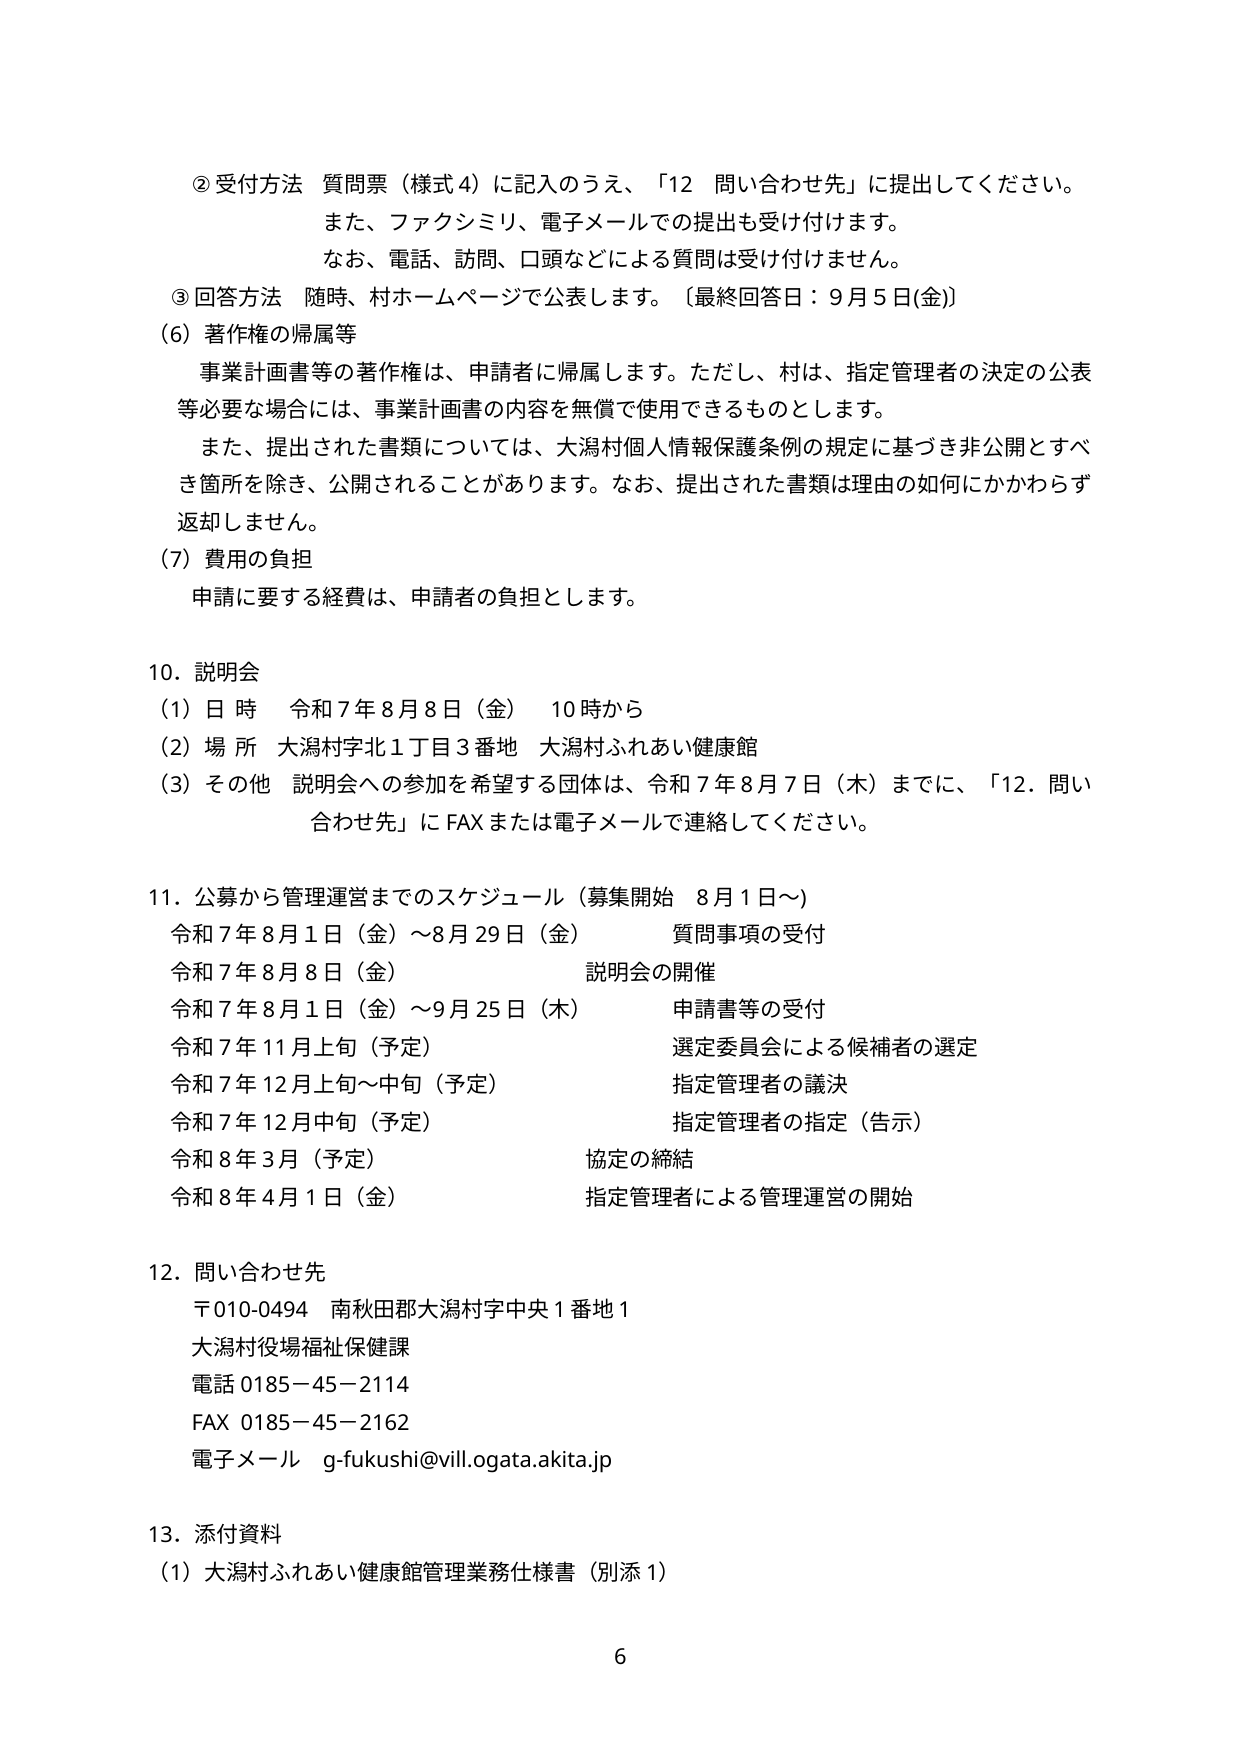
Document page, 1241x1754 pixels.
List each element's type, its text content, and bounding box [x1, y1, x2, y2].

text 〒010-0494 南秋田郡大潟村字中央1番地1 [148, 1289, 1092, 1327]
text （1）大潟村ふれあい健康館管理業務仕様書（別添1） [148, 1552, 1092, 1589]
text 大潟村役場福祉保健課 [148, 1327, 1092, 1364]
text 電子メール g-fukushi@vill.ogata.akita.jp [148, 1439, 1092, 1477]
text また、ファクシミリ、電子メールでの提出も受け付けます。 [235, 202, 1092, 239]
text （3）その他 説明会への参加を希望する団体は、令和7年8月7日（木）までに、「12．問い合わせ先」にFAXまたは電子メールで連絡してください。 [148, 764, 1092, 839]
text （1）日 時 令和7年 8月8日（金） 10時から [148, 689, 1092, 727]
text 令和7年8月１日（金）～8月29日（金） 質問事項の受付 [148, 914, 1092, 952]
text 令和７年8月１日（金）～9月25日（木） 申請書等の受付 [148, 989, 1092, 1027]
text 令和7年8月8日（金） 説明会の開催 [148, 952, 1092, 989]
text 令和7年12月中旬（予定） 指定管理者の指定（告示） [148, 1102, 1092, 1139]
text 13．添付資料 [148, 1514, 1092, 1552]
text （6）著作権の帰属等 [148, 314, 1092, 352]
text （2）場 所 大潟村字北１丁目３番地 大潟村ふれあい健康館 [148, 727, 1092, 764]
text ③回答方法 随時、村ホームページで公表します。〔最終回答日：９月５日(金)〕 [148, 277, 1092, 314]
text （7）費用の負担 [148, 539, 1092, 577]
text 令和8年4月1日（金） 指定管理者による管理運営の開始 [148, 1177, 1092, 1214]
text 電話 0185－45－2114 [148, 1364, 1092, 1402]
text 令和7年11月上旬（予定） 選定委員会による候補者の選定 [148, 1027, 1092, 1064]
text ②受付方法 質問票（様式4）に記入のうえ、「12 問い合わせ先」に提出してください。 [148, 164, 1092, 202]
text 申請に要する経費は、申請者の負担とします。 [148, 577, 1092, 614]
text 10．説明会 [148, 652, 1092, 689]
text FAX 0185－45－2162 [148, 1402, 1092, 1439]
text なお、電話、訪問、口頭などによる質問は受け付けません。 [235, 239, 1092, 277]
text 11．公募から管理運営までのスケジュール（募集開始 8月1日～) [148, 877, 1092, 914]
text 12．問い合わせ先 [148, 1252, 1092, 1289]
text また、提出された書類については、大潟村個人情報保護条例の規定に基づき非公開とすべき箇所を除き、公開されることがあります。なお、提出された書類は理由の如何にかかわらず返却しません。 [177, 427, 1092, 539]
text 令和7年12月上旬～中旬（予定） 指定管理者の議決 [148, 1064, 1092, 1102]
text 令和8年3月（予定） 協定の締結 [148, 1139, 1092, 1177]
text 事業計画書等の著作権は、申請者に帰属します。ただし、村は、指定管理者の決定の公表等必要な場合には、事業計画書の内容を無償で使用できるものとします。 [177, 352, 1092, 427]
